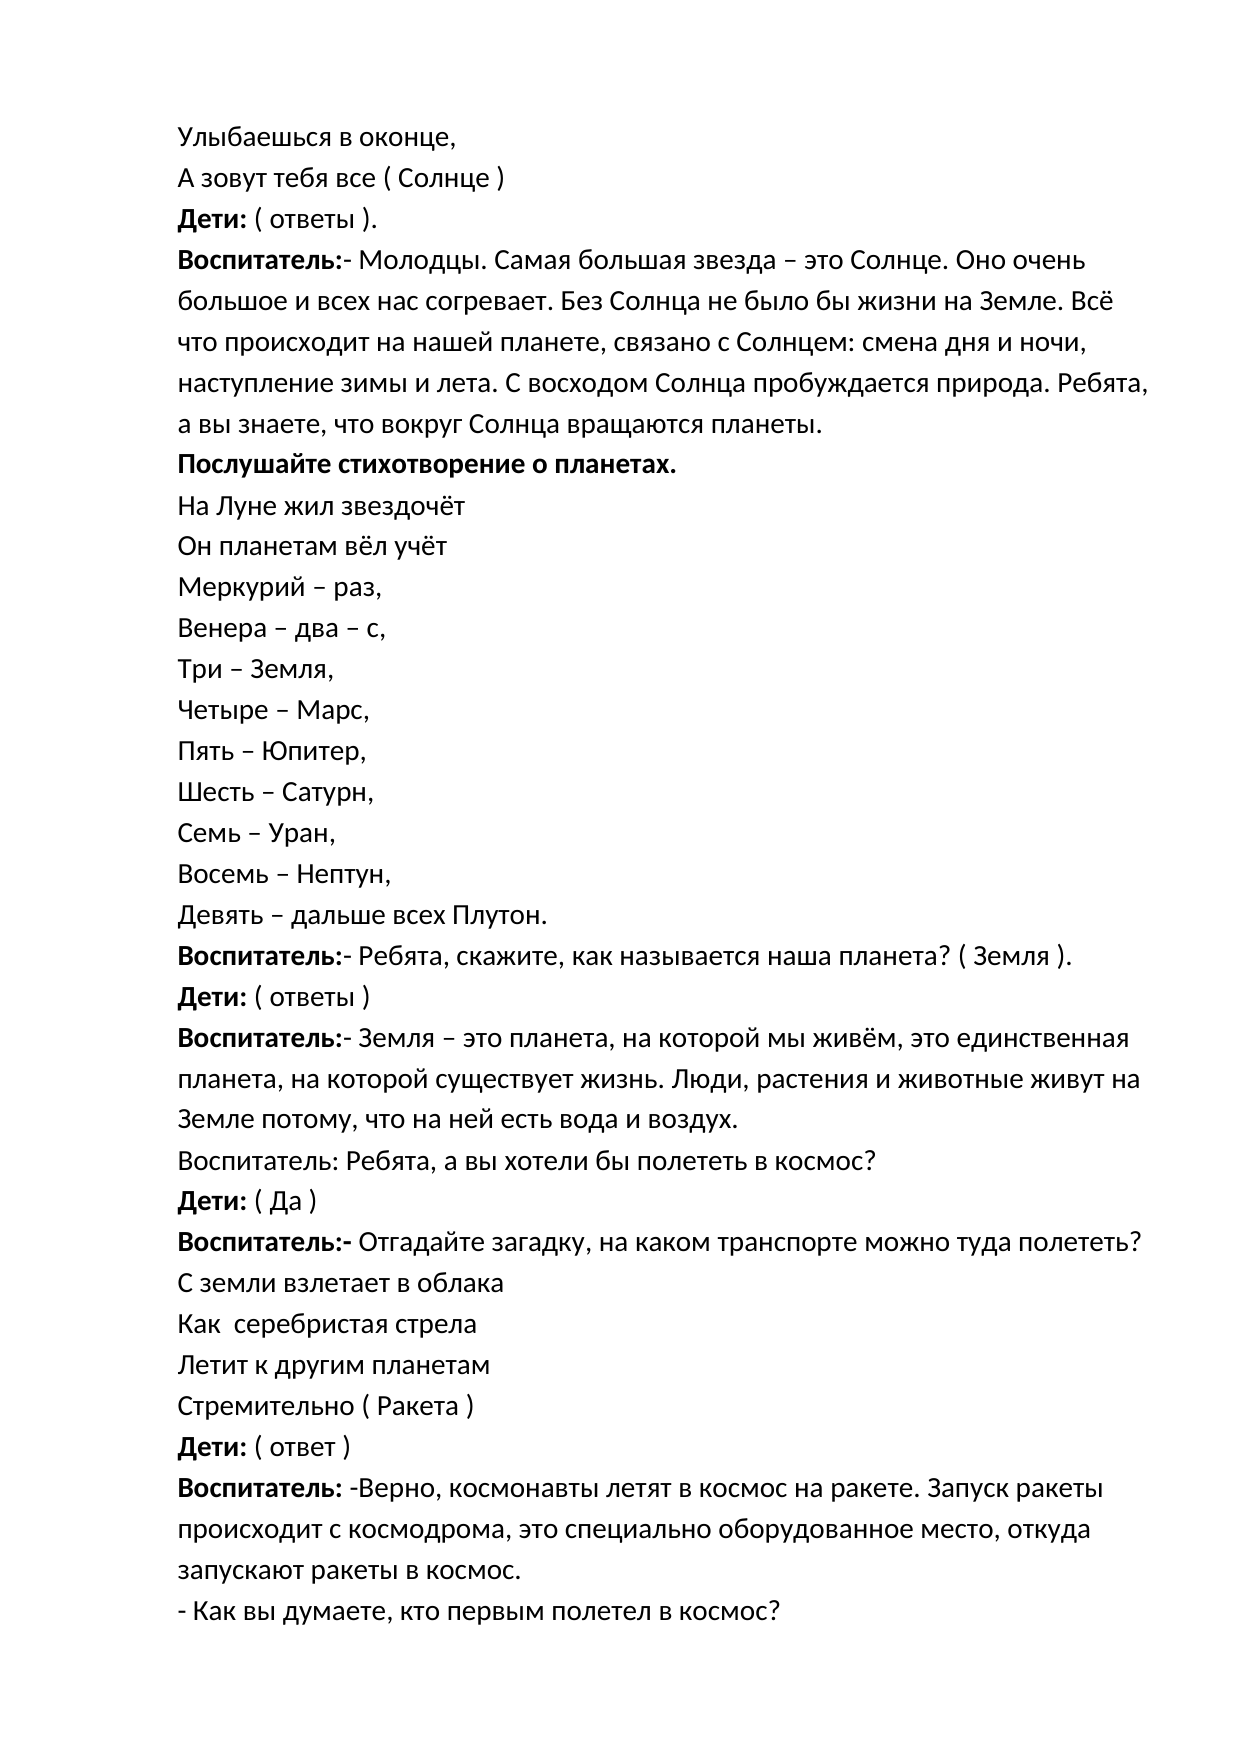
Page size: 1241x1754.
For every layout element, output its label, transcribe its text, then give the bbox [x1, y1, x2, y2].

text Меркурий – раз, [177, 568, 1152, 604]
text Восемь – Нептун, [177, 855, 1152, 891]
text Дети: ( ответы ) [177, 978, 1152, 1013]
text Дети: ( ответы ). [177, 200, 1152, 236]
text - Как вы думаете, кто первым полетел в космос? [177, 1592, 1152, 1627]
text Воспитатель:- Ребята, скажите, как называется наша планета? ( Земля ). [177, 937, 1152, 972]
text Дети: ( ответ ) [177, 1428, 1152, 1464]
text Послушайте стихотворение о планетах. [177, 446, 1152, 481]
text Девять – дальше всех Плутон. [177, 896, 1152, 932]
text Три – Земля, [177, 650, 1152, 686]
text Воспитатель: Ребята, а вы хотели бы полететь в космос? [177, 1142, 1152, 1177]
text Воспитатель:- Отгадайте загадку, на каком транспорте можно туда полететь? [177, 1223, 1152, 1259]
text А зовут тебя все ( Солнце ) [177, 159, 1152, 195]
text С земли взлетает в облака [177, 1264, 1152, 1300]
text Как серебристая стрела [177, 1305, 1152, 1341]
text Венера – два – с, [177, 609, 1152, 645]
text Дети: ( Да ) [177, 1182, 1152, 1218]
text Шесть – Сатурн, [177, 773, 1152, 809]
text Он планетам вёл учёт [177, 527, 1152, 563]
text Четыре – Марс, [177, 691, 1152, 727]
text На Луне жил звездочёт [177, 487, 1152, 522]
text Стремительно ( Ракета ) [177, 1387, 1152, 1423]
text Летит к другим планетам [177, 1346, 1152, 1382]
text Улыбаешься в оконце, [177, 118, 1152, 154]
text Воспитатель:- Молодцы. Самая большая звезда – это Солнце. Оно очень большое и всех нас согревает. Без Солнца не было бы жизни на Земле. Всё что происходит на нашей планете, связано с Солнцем: смена дня и ночи, наступление зимы и лета. С восходом Солнца пробуждается природа. Ребята, а вы знаете, что вокруг Солнца вращаются планеты. [177, 241, 1152, 440]
text Воспитатель: -Верно, космонавты летят в космос на ракете. Запуск ракеты происходит с космодрома, это специально оборудованное место, откуда запускают ракеты в космос. [177, 1469, 1152, 1587]
text Воспитатель:- Земля – это планета, на которой мы живём, это единственная планета, на которой существует жизнь. Люди, растения и животные живут на Земле потому, что на ней есть вода и воздух. [177, 1019, 1152, 1136]
text Семь – Уран, [177, 814, 1152, 850]
text Пять – Юпитер, [177, 732, 1152, 768]
